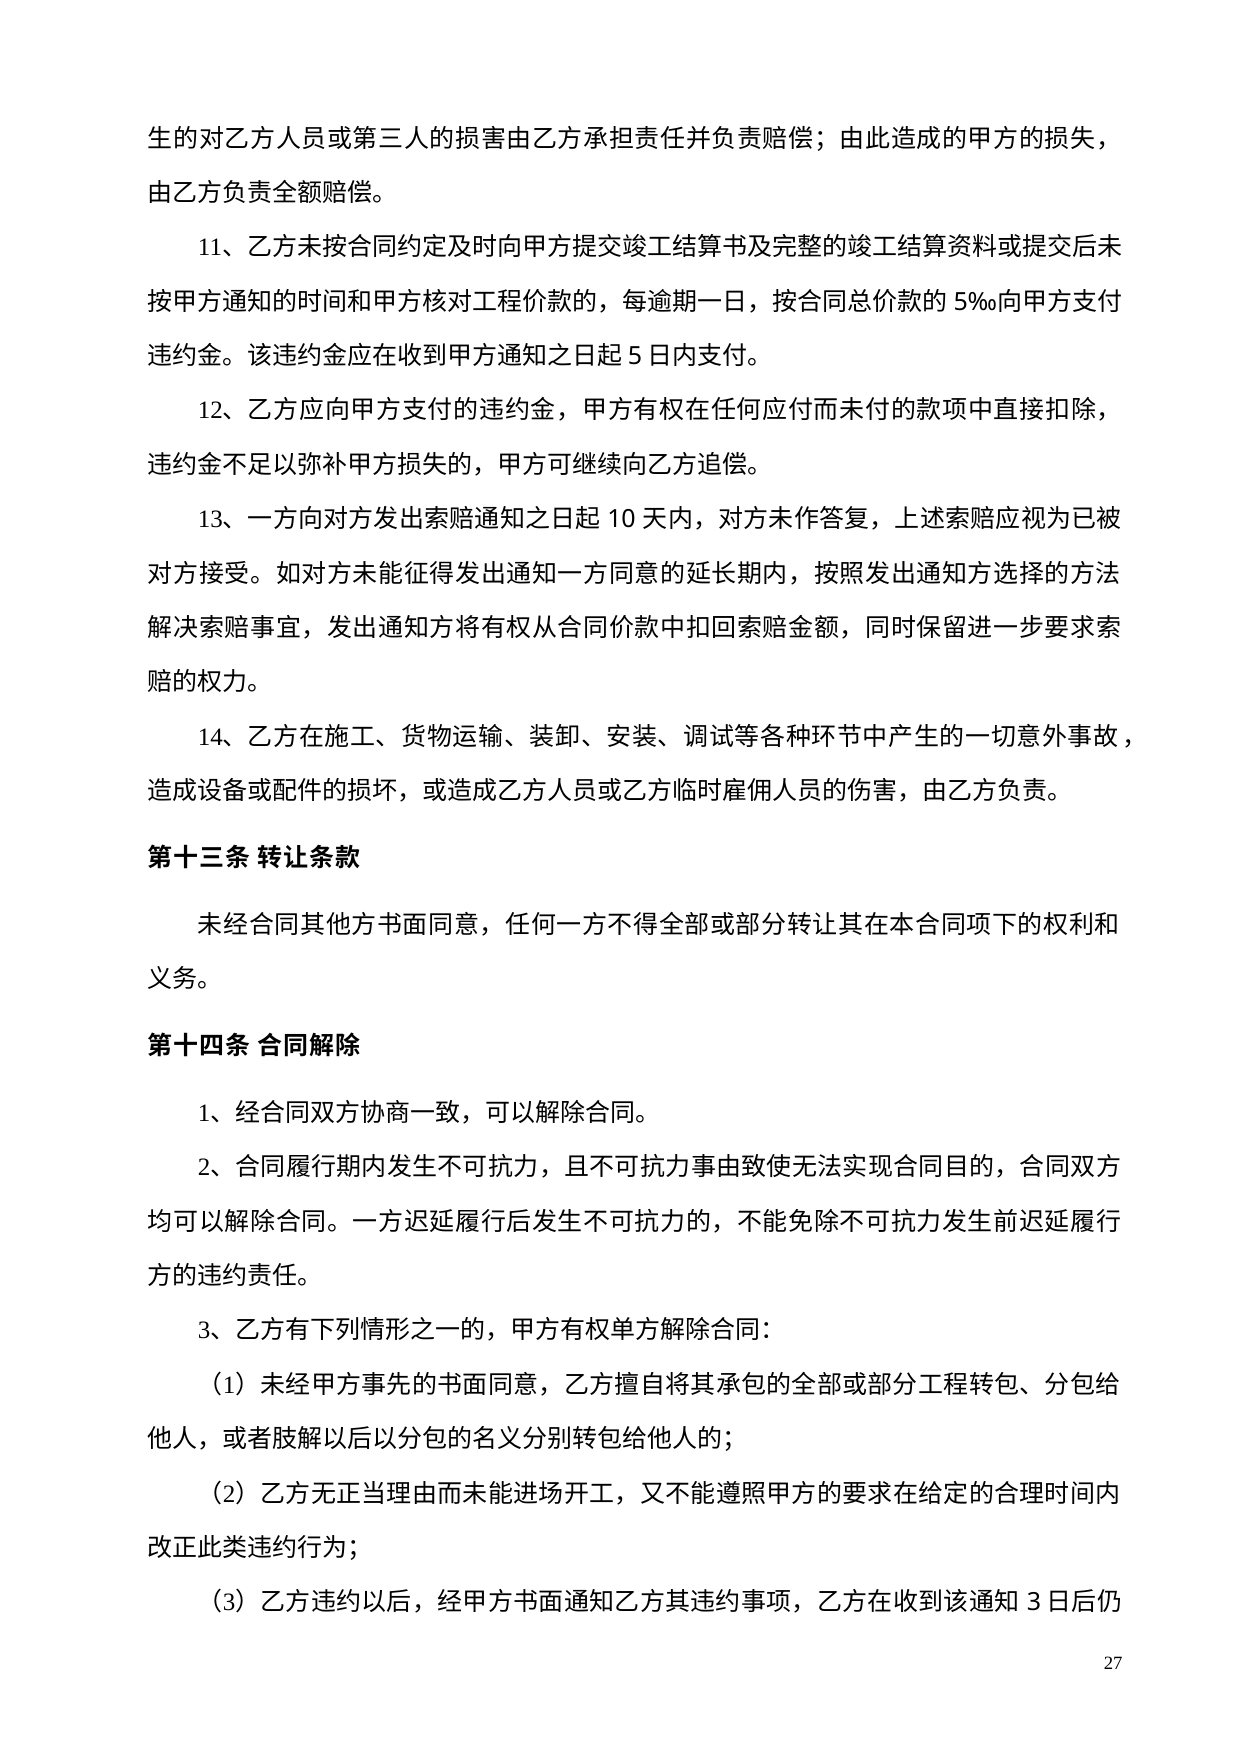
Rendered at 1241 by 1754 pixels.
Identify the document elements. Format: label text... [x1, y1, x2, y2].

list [148, 118, 1122, 209]
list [148, 1582, 1122, 1618]
list 合同履行期内发生不可抗力，且不可抗力事由致使无法实现合同目的，合同双方均可以解除合同。一方迟延履行后发生不可抗力的，不能免除不可抗力发生前迟延履行方的违约责任。 [148, 1147, 1122, 1292]
list 乙方在施工、货物运输、装卸、安装、调试等各种环节中产生的一切意外事故，造成设备或配件的损坏，或造成乙方人员或乙方临时雇佣人员的伤害，由乙方负责。 [148, 716, 1122, 807]
list 乙方未按合同约定及时向甲方提交竣工结算书及完整的竣工结算资料或提交后未按甲方通知的时间和甲方核对工程价款的，每逾期一日，按合同总价款的5‰向甲方支付违约金。该违约金应在收到甲方通知之日起5日内支付。 [148, 227, 1122, 372]
text 未经合同其他方书面同意，任何一方不得全部或部分转让其在本合同项下的权利和义务。 [148, 904, 1122, 995]
list 未经甲方事先的书面同意，乙方擅自将其承包的全部或部分工程转包、分包给他人，或者肢解以后以分包的名义分别转包给他人的； [148, 1364, 1122, 1455]
list 经合同双方协商一致，可以解除合同。 [148, 1092, 1122, 1129]
list 乙方无正当理由而未能进场开工，又不能遵照甲方的要求在给定的合理时间内改正此类违约行为； [148, 1473, 1122, 1564]
list 转让条款 [148, 837, 1122, 874]
list 乙方应向甲方支付的违约金，甲方有权在任何应付而未付的款项中直接扣除，违约金不足以弥补甲方损失的，甲方可继续向乙方追偿。 [148, 390, 1122, 481]
list 一方向对方发出索赔通知之日起 10 天内，对方未作答复，上述索赔应视为已被对方接受。如对方未能征得发出通知一方同意的延长期内，按照发出通知方选择的方法解决索赔事宜，发出通知方将有权从合同价款中扣回索赔金额，同时保留进一步要求索赔的权力。 [148, 499, 1122, 698]
list 合同解除 [148, 1026, 1122, 1062]
list 乙方有下列情形之一的，甲方有权单方解除合同： [148, 1310, 1122, 1346]
